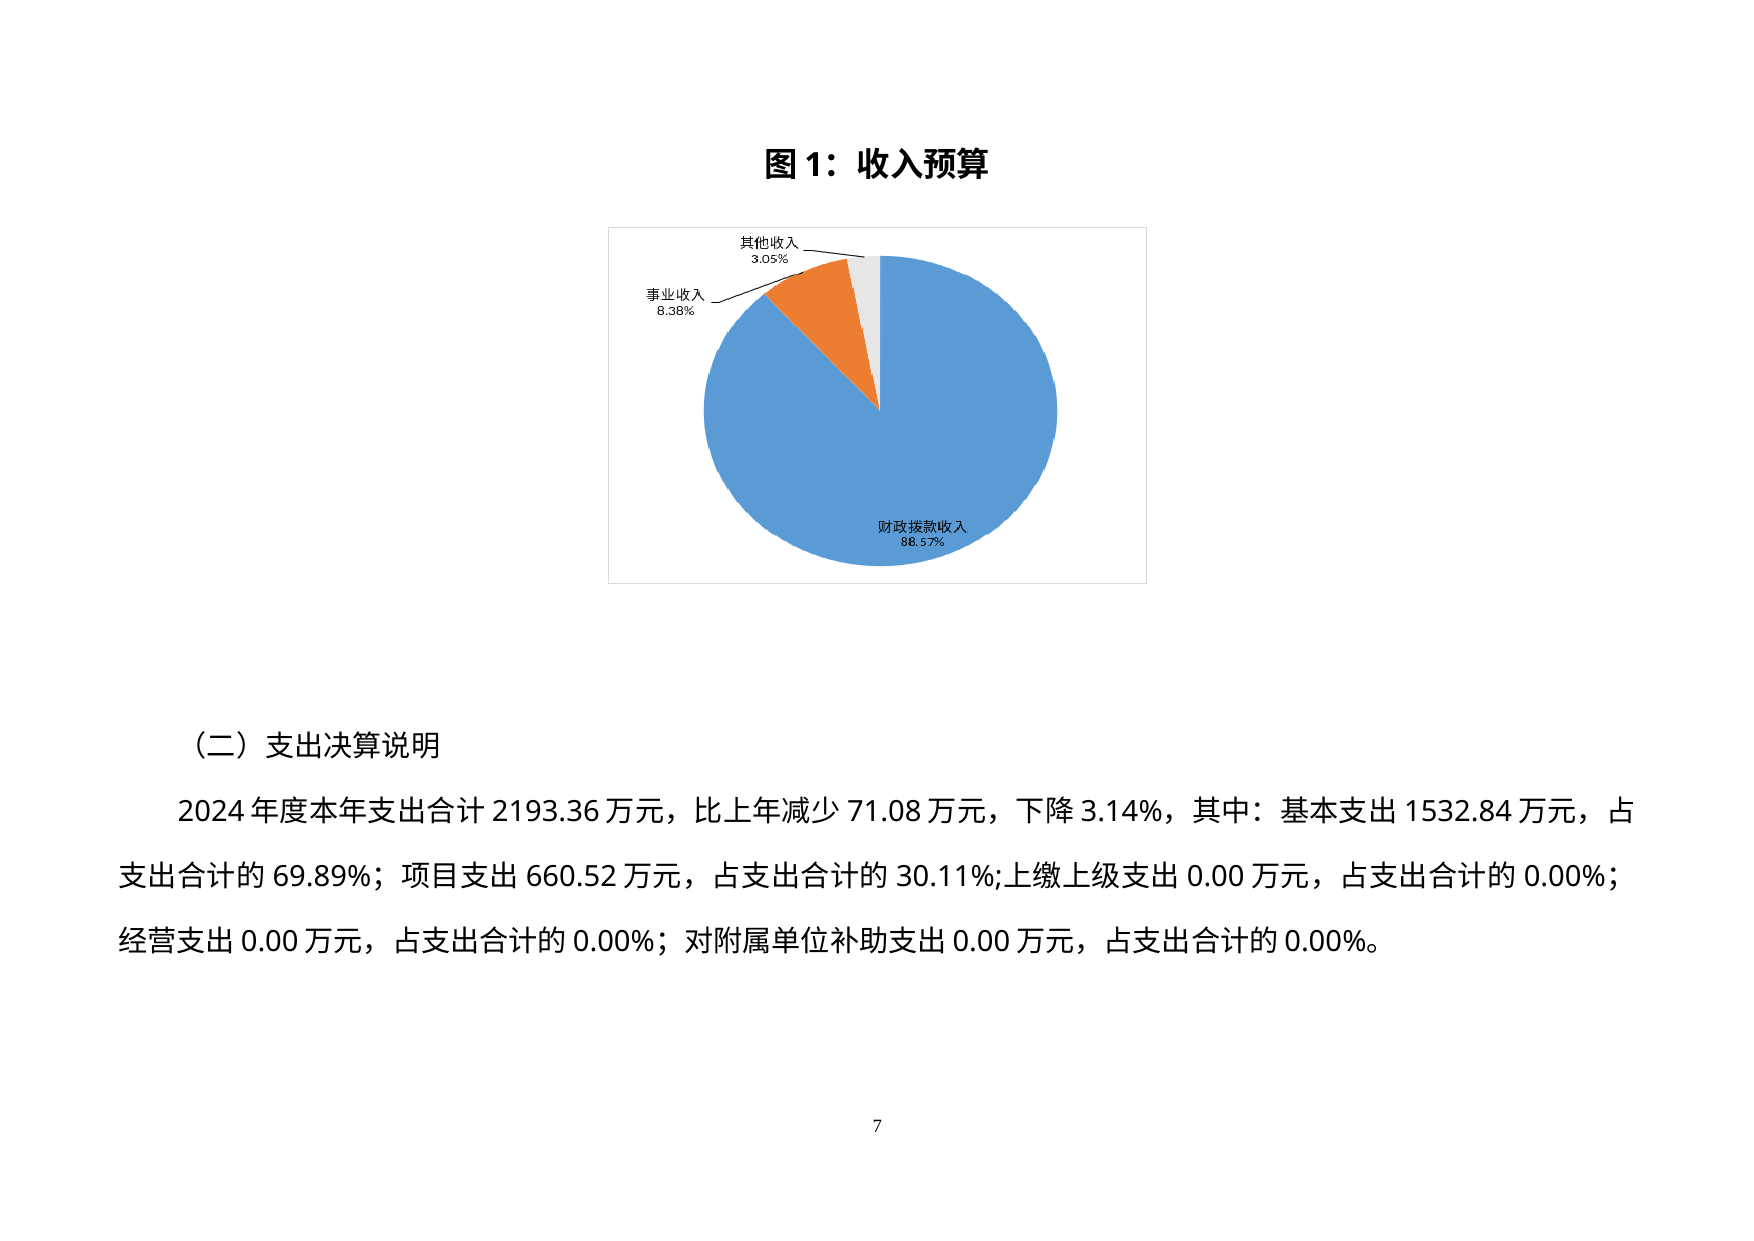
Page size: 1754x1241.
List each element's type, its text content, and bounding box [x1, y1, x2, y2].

text （二）支出决算说明 [118, 711, 1636, 776]
subtitle 图1：收入预算 [118, 129, 1636, 194]
text 2024年度本年支出合计2193.36万元，比上年减少71.08万元，下降3.14%，其中：基本支出1532.84万元，占支出合计的69.89%；项目支出660.52万元，占支出合计的30.11%;上缴上级支出0.00万元，占支出合计的0.00%；经营支出0.00万元，占支出合计的0.00%；对附属单位补助支出0.00万元，占支出合计的0.00%。 [118, 776, 1636, 971]
